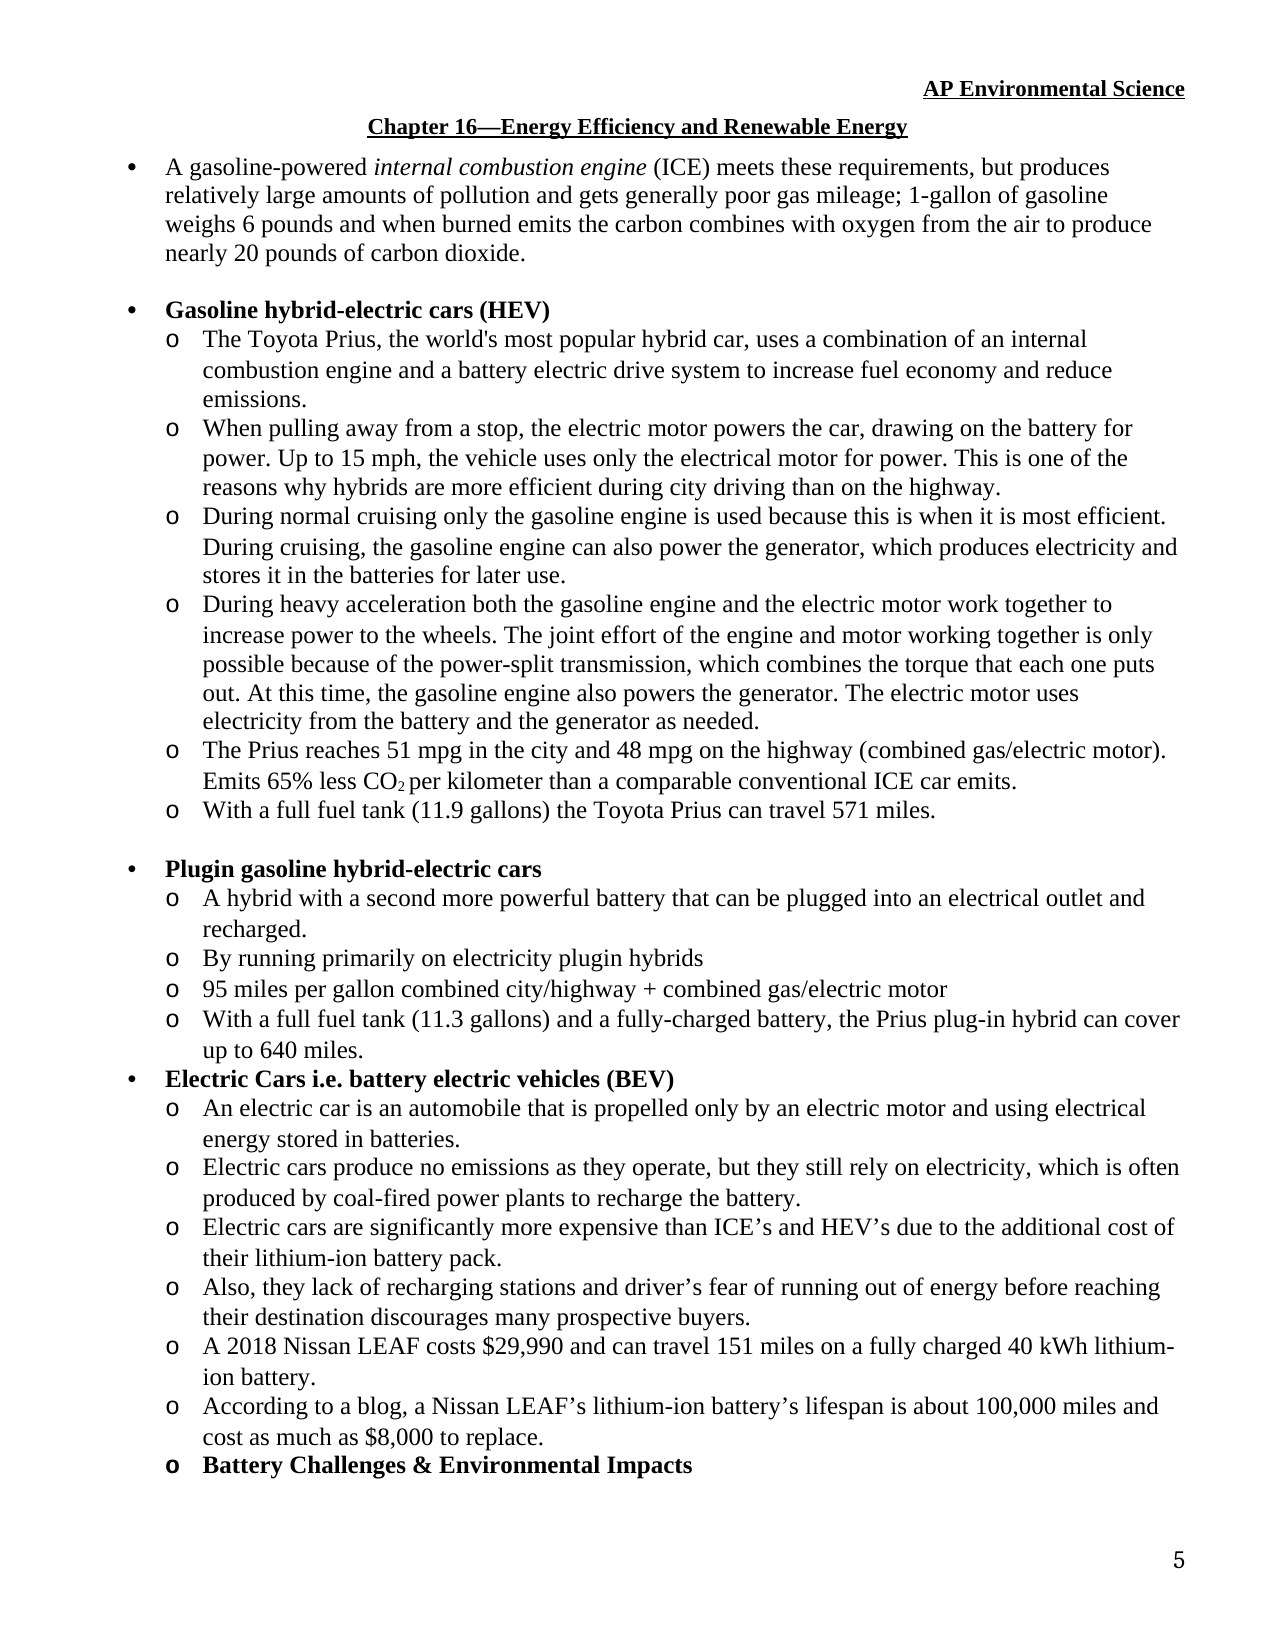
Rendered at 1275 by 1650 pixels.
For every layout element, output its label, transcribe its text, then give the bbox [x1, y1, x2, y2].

list When pulling away from a stop, the electric motor powers the car, drawing on the battery for power. Up to 15 mph, the vehicle uses only the electrical motor for power. This is one of the reasons why hybrids are more efficient during city driving than on the highway. [165, 413, 1185, 501]
list An electric car is an automobile that is propelled only by an electric motor and using electrical energy stored in batteries. [165, 1093, 1185, 1152]
list By running primarily on electricity plugin hybrids [165, 943, 1185, 974]
list Also, they lack of recharging stations and driver’s fear of running out of energy before reaching their destination discourages many prospective buyers. [165, 1272, 1185, 1331]
list A 2018 Nissan LEAF costs $29,990 and can travel 151 miles on a fully charged 40 kWh lithium-ion battery. [165, 1331, 1185, 1391]
list During heavy acceleration both the gasoline engine and the electric motor work together to increase power to the wheels. The joint effort of the engine and motor working together is only possible because of the power-split transmission, which combines the torque that each one puts out. At this time, the gasoline engine also powers the generator. The electric motor uses electricity from the battery and the generator as needed. [165, 589, 1185, 735]
list During normal cruising only the gasoline engine is used because this is when it is most efficient. During cruising, the gasoline engine can also power the generator, which produces electricity and stores it in the batteries for later use. [165, 501, 1185, 589]
list A hybrid with a second more powerful battery that can be plugged into an electrical outlet and recharged. [165, 883, 1185, 943]
list Electric cars are significantly more expensive than ICE’s and HEV’s due to the additional cost of their lithium-ion battery pack. [165, 1212, 1185, 1272]
list The Toyota Prius, the world's most popular hybrid car, uses a combination of an internal combustion engine and a battery electric drive system to increase fuel economy and reduce emissions. [165, 324, 1185, 413]
list 95 miles per gallon combined city/highway + combined gas/electric motor [165, 974, 1185, 1004]
list With a full fuel tank (11.3 gallons) and a fully-charged battery, the Prius plug-in hybrid can cover up to 640 miles. [165, 1004, 1185, 1064]
list With a full fuel tank (11.9 gallons) the Toyota Prius can travel 571 miles. [165, 795, 1185, 826]
list According to a blog, a Nissan LEAF’s lithium-ion battery’s lifespan is about 100,000 miles and cost as much as $8,000 to replace. [165, 1391, 1185, 1450]
list Battery Challenges & Environmental Impacts [165, 1450, 1185, 1481]
list A gasoline-powered internal combustion engine (ICE) meets these requirements, but produces relatively large amounts of pollution and gets generally poor gas mileage; 1-gallon of gasoline weighs 6 pounds and when burned emits the carbon combines with oxygen from the air to produce nearly 20 pounds of carbon dioxide. [127, 152, 1185, 267]
list Plugin gasoline hybrid-electric cars [127, 854, 1185, 883]
list Gasoline hybrid-electric cars (HEV) [127, 296, 1185, 324]
list Electric Cars i.e. battery electric vehicles (BEV) [127, 1064, 1185, 1093]
list Electric cars produce no emissions as they operate, but they still rely on electricity, which is often produced by coal-fired power plants to recharge the battery. [165, 1152, 1185, 1212]
list The Prius reaches 51 mpg in the city and 48 mpg on the highway (combined gas/electric motor). Emits 65% less CO2 per kilometer than a comparable conventional ICE car emits. [165, 735, 1185, 795]
